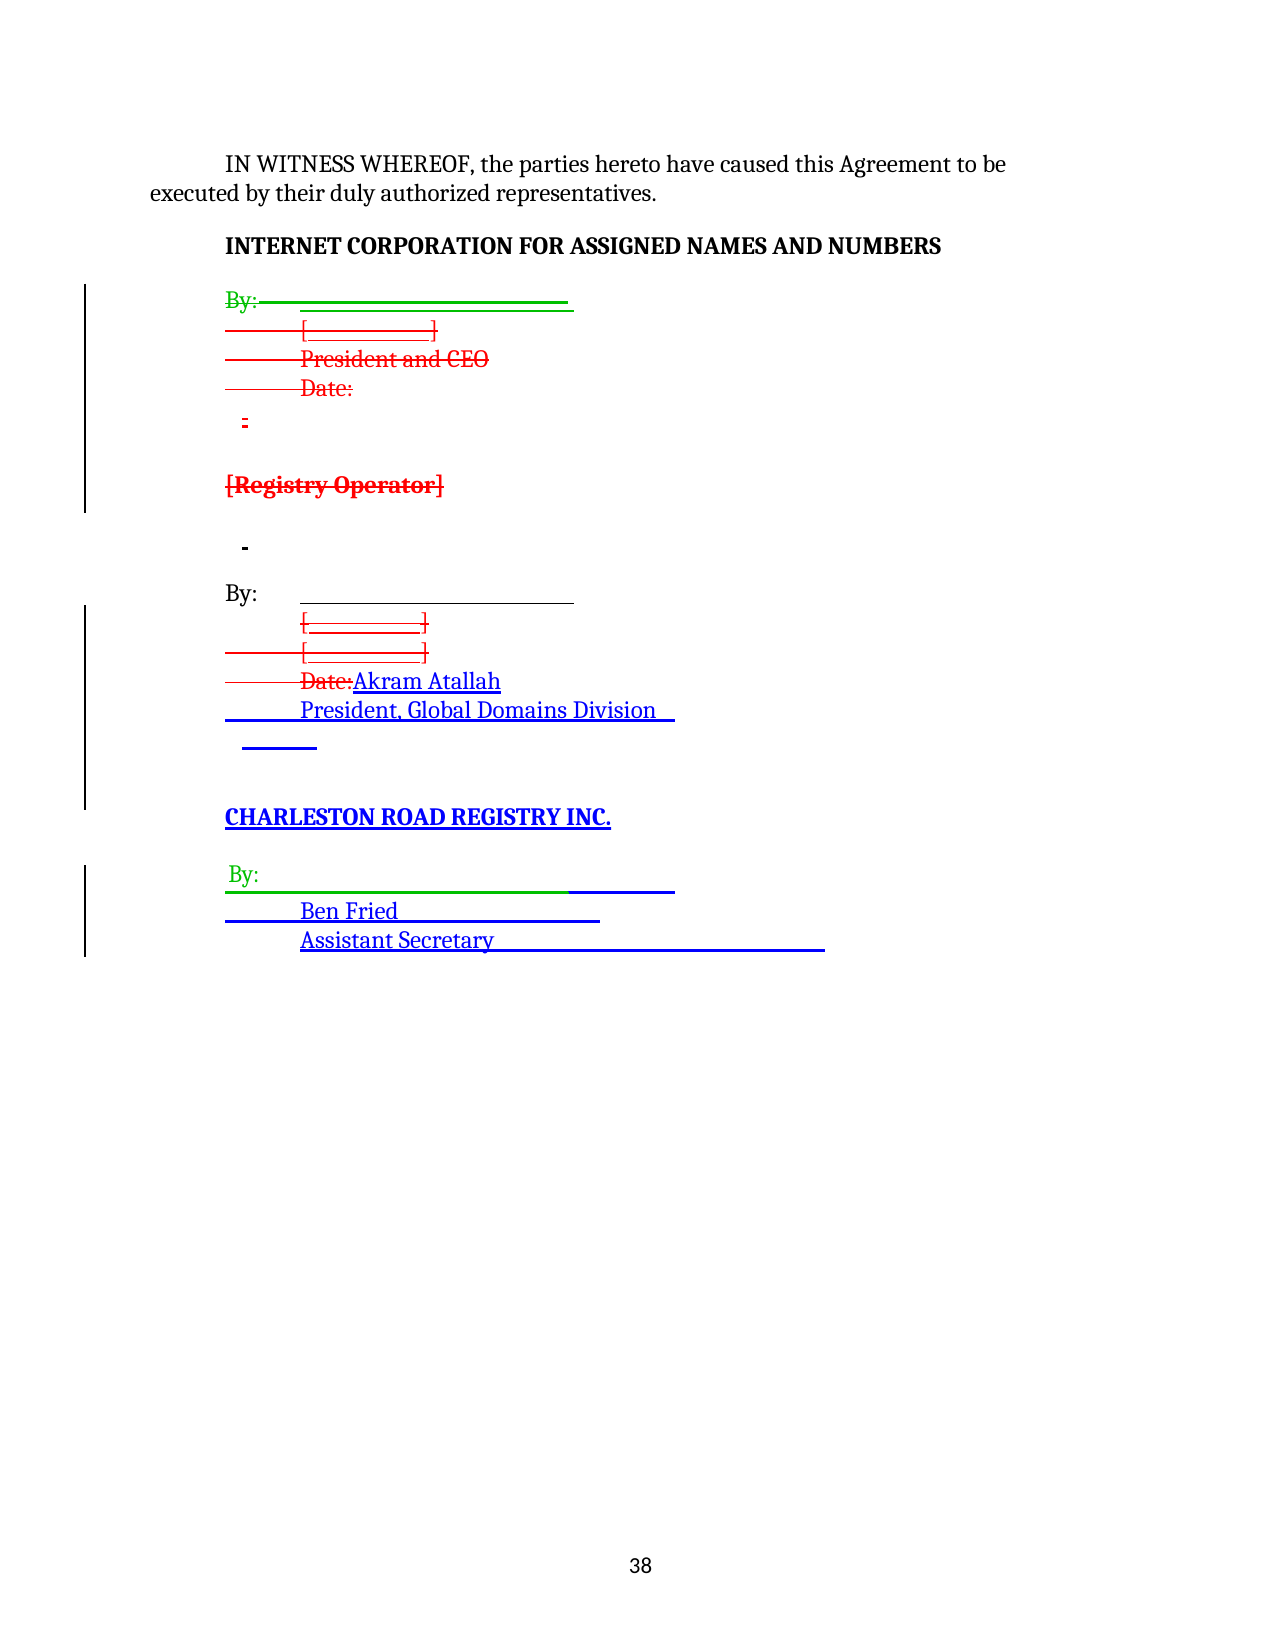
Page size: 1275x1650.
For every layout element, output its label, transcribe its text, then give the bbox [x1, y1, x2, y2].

text By: [225, 578, 1096, 607]
text [ ] [225, 637, 1049, 666]
subtitle INTERNET CORPORATION FOR ASSIGNED NAMES AND NUMBERS [225, 232, 1096, 261]
text Ben Fried [300, 896, 1096, 925]
text [ ] [300, 607, 1096, 637]
subtitle CHARLESTON ROAD REGISTRY INC. [225, 803, 1096, 832]
text Date: [225, 373, 1049, 402]
text President and CEO [225, 344, 1049, 373]
text Date:Akram Atallah [225, 666, 1049, 695]
text [ ] [225, 315, 1049, 344]
text President, Global Domains Division [300, 695, 1096, 724]
text By: [225, 285, 1096, 315]
text IN WITNESS WHEREOF, the parties hereto have caused this Agreement to be executed by their duly authorized representatives. [150, 150, 1079, 208]
text By: [73, 860, 259, 889]
text Assistant Secretary [300, 925, 1096, 954]
subtitle [Registry Operator] [225, 471, 1096, 500]
